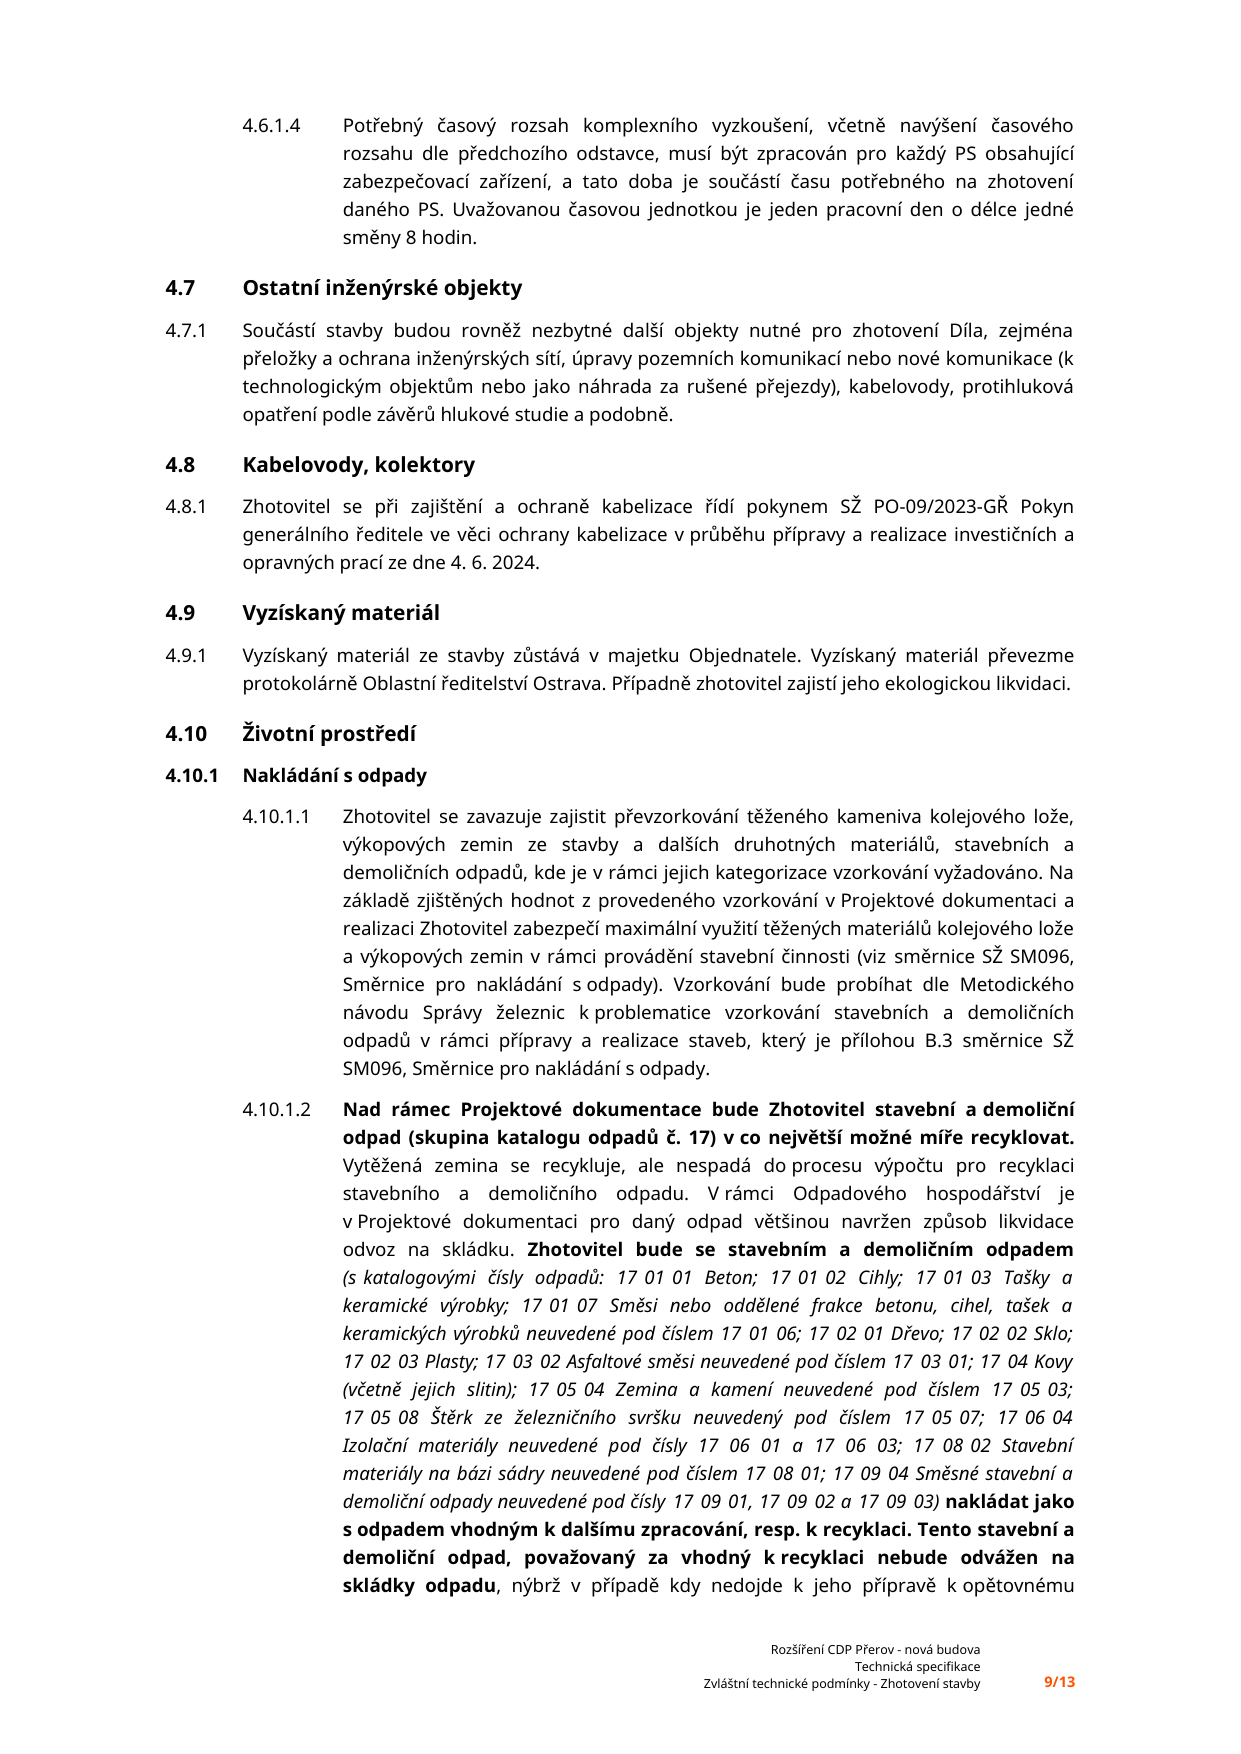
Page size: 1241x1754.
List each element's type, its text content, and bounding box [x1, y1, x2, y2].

text Kabelovody, kolektory [165, 450, 1075, 478]
text Životní prostředí [165, 719, 1075, 747]
text Ostatní inženýrské objekty [165, 273, 1075, 302]
text Zhotovitel se při zajištění a ochraně kabelizace řídí pokynem SŽ PO-09/2023-GŘ Pokyn generálního ředitele ve věci ochrany kabelizace v průběhu přípravy a realizace investičních a opravných prací ze dne 4. 6. 2024. [165, 493, 1075, 575]
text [242, 1096, 1075, 1598]
text Vyzískaný materiál [165, 598, 1075, 627]
text Vyzískaný materiál ze stavby zůstává v majetku Objednatele. Vyzískaný materiál převezme protokolárně Oblastní ředitelství Ostrava. Případně zhotovitel zajistí jeho ekologickou likvidaci. [165, 642, 1075, 696]
text Součástí stavby budou rovněž nezbytné další objekty nutné pro zhotovení Díla, zejména přeložky a ochrana inženýrských sítí, úpravy pozemních komunikací nebo nové komunikace (k technologickým objektům nebo jako náhrada za rušené přejezdy), kabelovody, protihluková opatření podle závěrů hlukové studie a podobně. [165, 317, 1075, 426]
text Nakládání s odpady [165, 763, 1075, 788]
text Zhotovitel se zavazuje zajistit převzorkování těženého kameniva kolejového lože, výkopových zemin ze stavby a dalších druhotných materiálů, stavebních a demoličních odpadů, kde je v rámci jejich kategorizace vzorkování vyžadováno. Na základě zjištěných hodnot z provedeného vzorkování v Projektové dokumentaci a realizaci Zhotovitel zabezpečí maximální využití těžených materiálů kolejového lože a výkopových zemin v rámci provádění stavební činnosti (viz směrnice SŽ SM096, Směrnice pro nakládání s odpady). Vzorkování bude probíhat dle Metodického návodu Správy železnic k problematice vzorkování stavebních a demoličních odpadů v rámci přípravy a realizace staveb, který je přílohou B.3 směrnice SŽ SM096, Směrnice pro nakládání s odpady. [242, 803, 1075, 1081]
text Potřebný časový rozsah komplexního vyzkoušení, včetně navýšení časového rozsahu dle předchozího odstavce, musí být zpracován pro každý PS obsahující zabezpečovací zařízení, a tato doba je součástí času potřebného na zhotovení daného PS. Uvažovanou časovou jednotkou je jeden pracovní den o délce jedné směny 8 hodin. [242, 112, 1075, 250]
